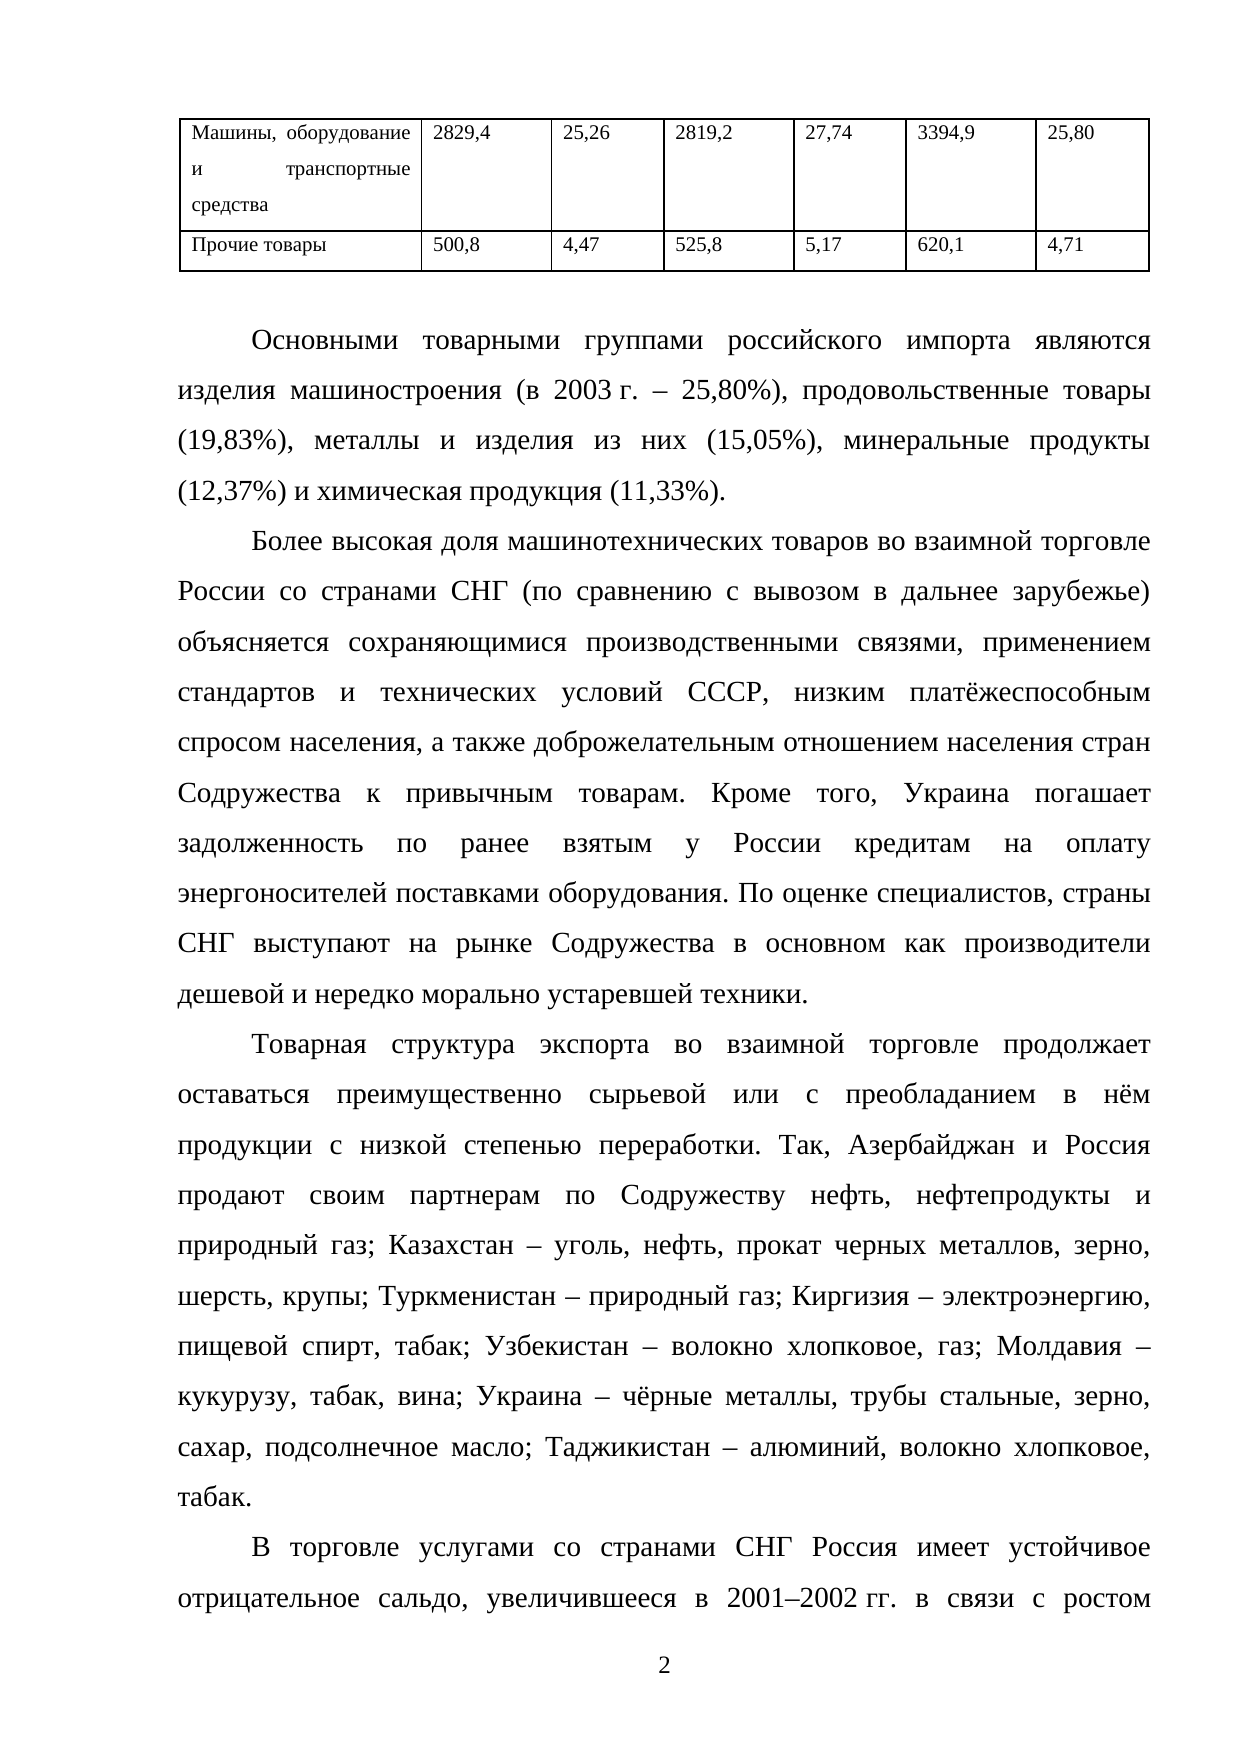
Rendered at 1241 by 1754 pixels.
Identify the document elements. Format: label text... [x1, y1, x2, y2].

table_cell 2829,4 [422, 120, 551, 230]
table_cell 620,1 [907, 232, 1035, 270]
table_cell 3394,9 [907, 120, 1035, 230]
table_cell 25,80 [1037, 120, 1148, 230]
table_cell 2819,2 [665, 120, 793, 230]
table_cell 27,74 [795, 120, 905, 230]
text Более высокая доля машинотехнических товаров во взаимной торговле России со странами СНГ (по сравнению с вывозом в дальнее зарубежье) объясняется сохраняющимися производственными связями, применением стандартов и технических условий СССР, низким платёжеспособным спросом населения, а также доброжелательным отношением населения стран Содружества к привычным товарам. Кроме того, Украина погашает задолженность по ранее взятым у России кредитам на оплату энергоносителей поставками оборудования. По оценке специалистов, страны СНГ выступают на рынке Содружества в основном как производители дешевой и нередко морально устаревшей техники. [177, 523, 1152, 1009]
table_cell 25,26 [552, 120, 663, 230]
table_cell 500,8 [422, 232, 551, 270]
table_cell 5,17 [795, 232, 905, 270]
table_cell 4,47 [552, 232, 663, 270]
table_cell Прочие товары [181, 232, 421, 270]
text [177, 1529, 1152, 1613]
table_cell Машины, оборудование и транспортные средства [181, 120, 421, 230]
table_cell 4,71 [1037, 232, 1148, 270]
text Основными товарными группами российского импорта являются изделия машиностроения (в 2003 г. – 25,80%), продовольственные товары (19,83%), металлы и изделия из них (15,05%), минеральные продукты (12,37%) и химическая продукция (11,33%). [177, 322, 1152, 506]
table_cell 525,8 [665, 232, 793, 270]
text Товарная структура экспорта во взаимной торговле продолжает оставаться преимущественно сырьевой или с преобладанием в нём продукции с низкой степенью переработки. Так, Азербайджан и Россия продают своим партнерам по Содружеству нефть, нефтепродукты и природный газ; Казахстан – уголь, нефть, прокат черных металлов, зерно, шерсть, крупы; Туркменистан – природный газ; Киргизия – электроэнергию, пищевой спирт, табак; Узбекистан – волокно хлопковое, газ; Молдавия – кукурузу, табак, вина; Украина – чёрные металлы, трубы стальные, зерно, сахар, подсолнечное масло; Таджикистан – алюминий, волокно хлопковое, табак. [177, 1026, 1152, 1513]
